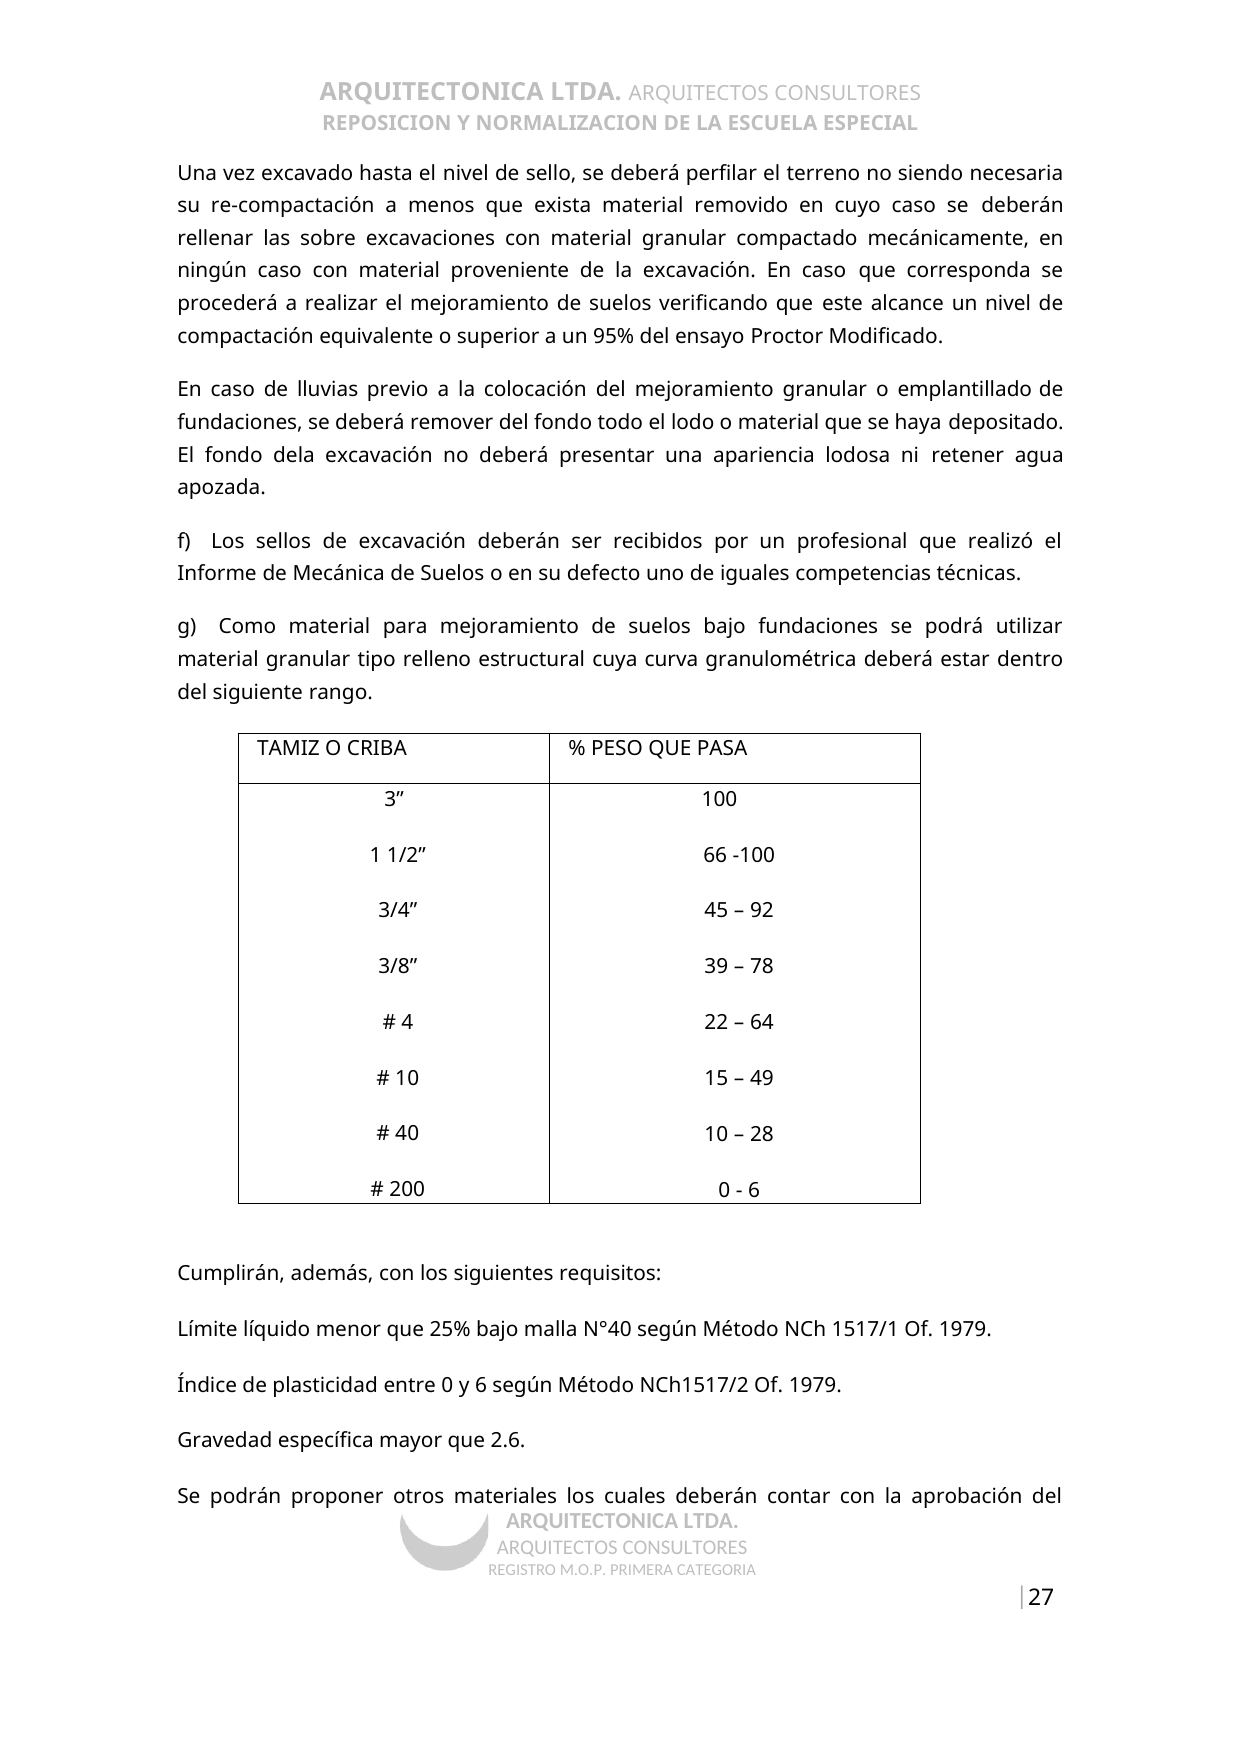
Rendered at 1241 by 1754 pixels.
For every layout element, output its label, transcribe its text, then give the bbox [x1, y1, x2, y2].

table_header TAMIZ O CRIBA [239, 734, 549, 782]
table_cell 100 66 -100 45 – 92 39 – 78 22 – 64 15 – 49 10 – 28 0 - 6 [550, 784, 920, 1203]
text Límite líquido menor que 25% bajo malla N°40 según Método NCh 1517/1 Of. 1979. Índice de plasticidad entre 0 y 6 según Método NCh1517/2 Of. 1979. [177, 1314, 1040, 1398]
text Gravedad específica mayor que 2.6. [177, 1425, 1223, 1454]
text Cumplirán, además, con los siguientes requisitos: [177, 1258, 1223, 1287]
list Como material para mejoramiento de suelos bajo fundaciones se podrá utilizar material granular tipo relleno estructural cuya curva granulométrica deberá estar dentro del siguiente rango. [177, 612, 1063, 705]
text En caso de lluvias previo a la colocación del mejoramiento granular o emplantillado de fundaciones, se deberá remover del fondo todo el lodo o material que se haya depositado. El fondo dela excavación no deberá presentar una apariencia lodosa ni retener agua apozada. [177, 374, 1064, 501]
list Los sellos de excavación deberán ser recibidos por un profesional que realizó el Informe de Mecánica de Suelos o en su defecto uno de iguales competencias técnicas. [177, 526, 1063, 587]
picture [399, 1513, 489, 1571]
text Una vez excavado hasta el nivel de sello, se deberá perfilar el terreno no siendo necesaria su re-compactación a menos que exista material removido en cuyo caso se deberán rellenar las sobre excavaciones con material granular compactado mecánicamente, en ningún caso con material proveniente de la excavación. En caso que corresponda se procederá a realizar el mejoramiento de suelos verificando que este alcance un nivel de compactación equivalente o superior a un 95% del ensayo Proctor Modificado. [177, 158, 1063, 349]
table_cell 3” 1 1/2” 3/4” 3/8” # 4 # 10 # 40 # 200 [239, 784, 549, 1203]
table_header % PESO QUE PASA [550, 734, 920, 782]
text Se podrán proponer otros materiales los cuales deberán contar con la aprobación del ingeniero mecánico de suelos. [177, 1481, 1063, 1509]
